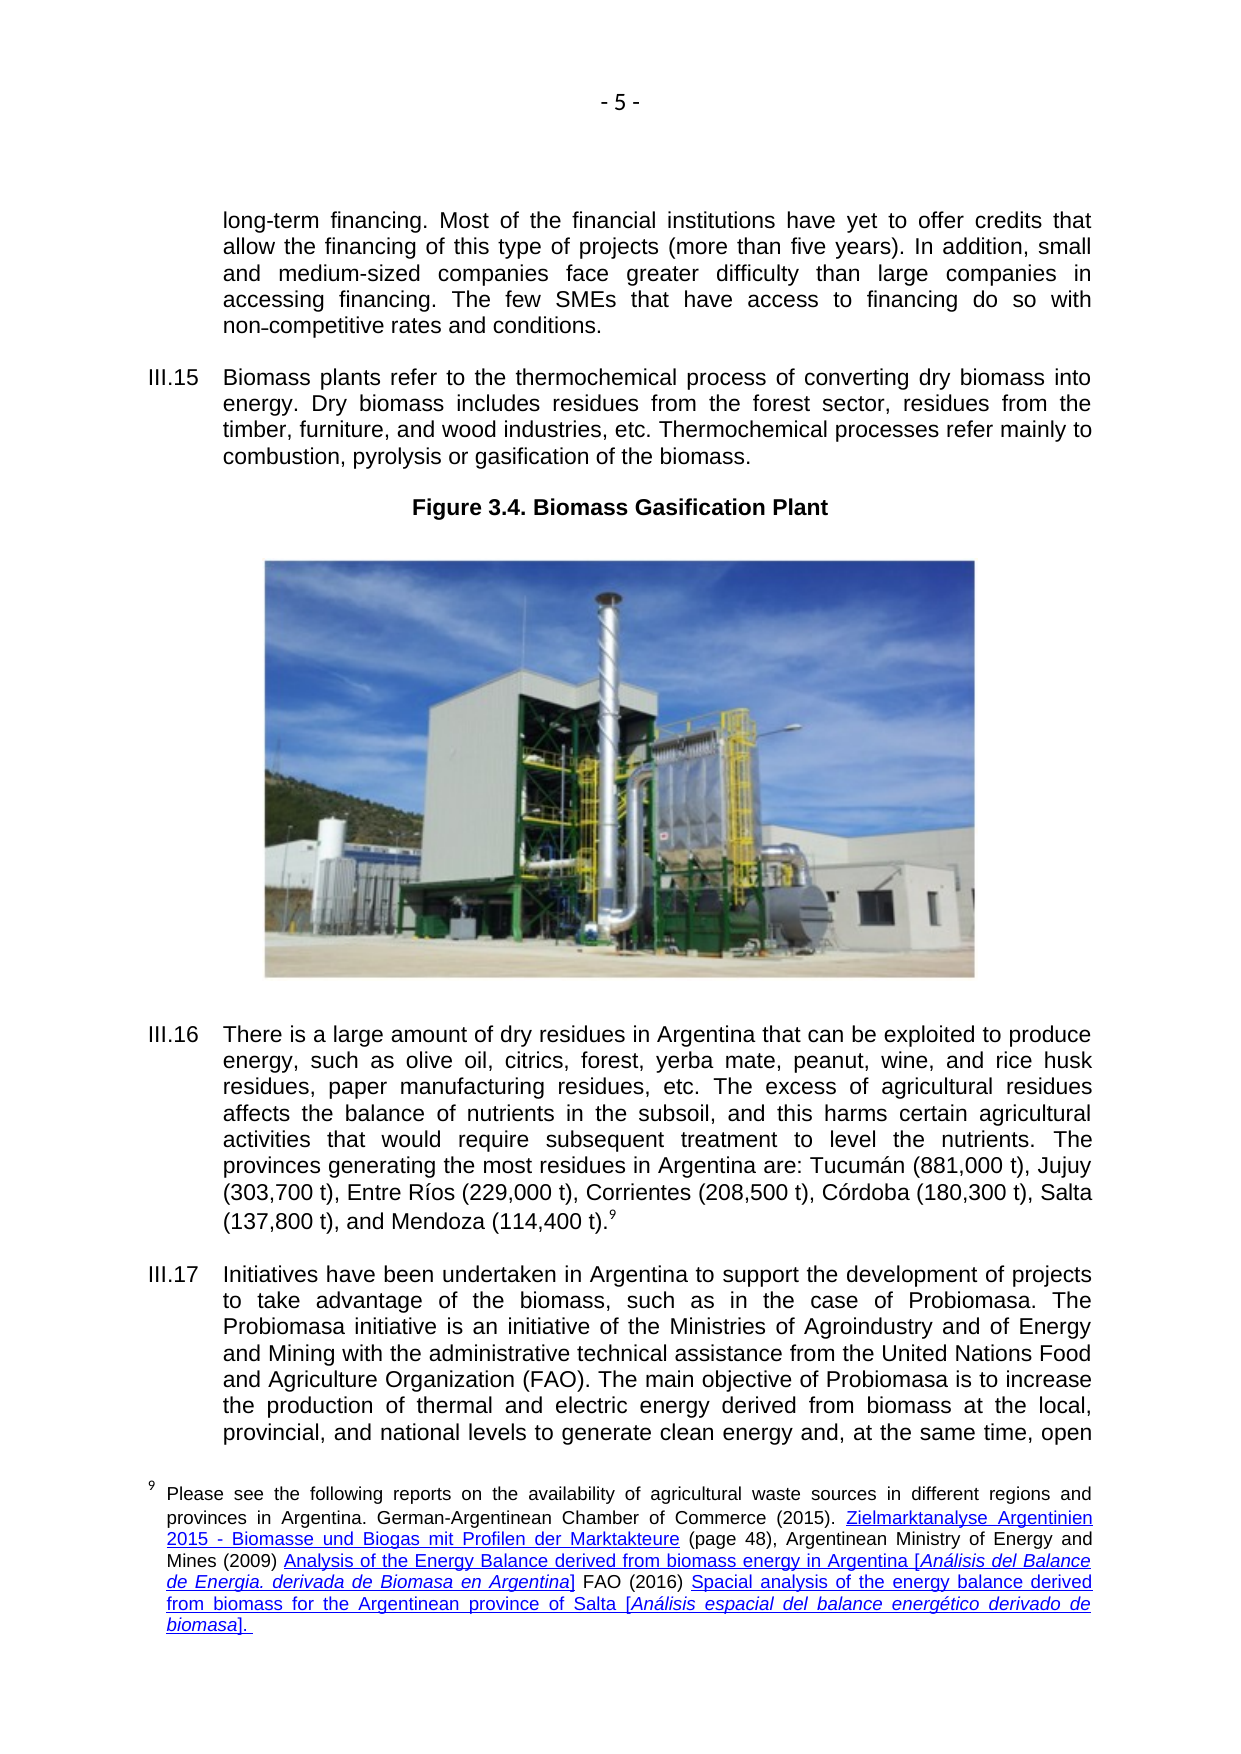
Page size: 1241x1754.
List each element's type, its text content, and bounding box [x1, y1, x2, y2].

picture [262, 558, 978, 981]
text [148, 207, 1093, 338]
text Biomass plants refer to the thermochemical process of converting dry biomass into energy. Dry biomass includes residues from the forest sector, residues from the timber, furniture, and wood industries, etc. Thermochemical processes refer mainly to combustion, pyrolysis or gasification of the biomass. [148, 363, 1093, 469]
text There is a large amount of dry residues in Argentina that can be exploited to produce energy, such as olive oil, citrics, forest, yerba mate, peanut, wine, and rice husk residues, paper manufacturing residues, etc. The excess of agricultural residues affects the balance of nutrients in the subsoil, and this harms certain agricultural activities that would require subsequent treatment to level the nutrients. The provinces generating the most residues in Argentina are: Tucumán (881,000 t), Jujuy (303,700 t), Entre Ríos (229,000 t), Corrientes (208,500 t), Córdoba (180,300 t), Salta (137,800 t), and Mendoza (114,400 t). [148, 1021, 1093, 1236]
text Figure 3.4. Biomass Gasification Plant [148, 494, 1093, 520]
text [148, 1261, 1093, 1445]
